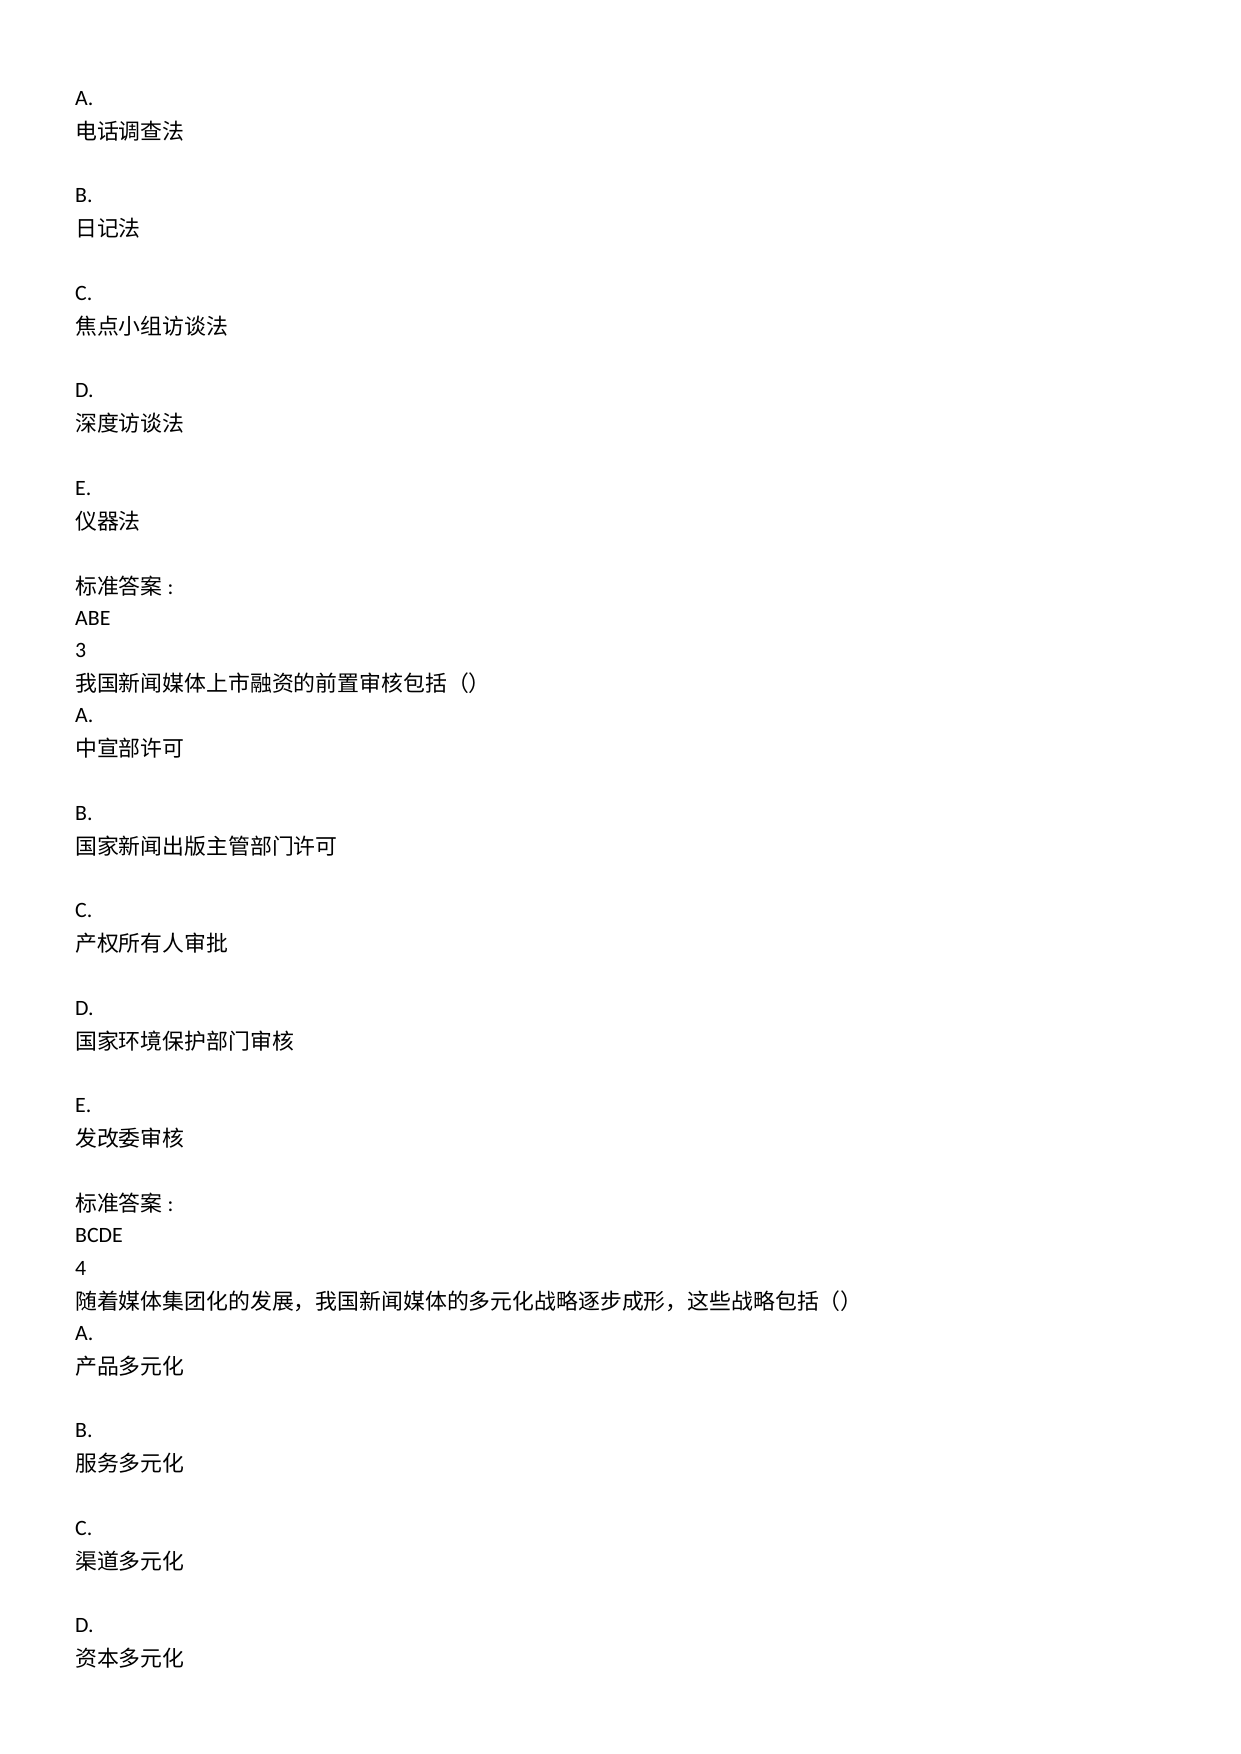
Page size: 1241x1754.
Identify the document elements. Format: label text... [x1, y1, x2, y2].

text B. [75, 178, 1165, 211]
text 仪器法 [75, 503, 1165, 536]
text 标准答案 : [75, 568, 1165, 601]
text C. [75, 276, 1165, 308]
text 3 [75, 633, 1165, 666]
text B. [75, 796, 1165, 828]
text 4 [75, 1251, 1165, 1283]
text 发改委审核 [75, 1121, 1165, 1153]
text 焦点小组访谈法 [75, 308, 1165, 341]
text 电话调查法 [75, 113, 1165, 146]
text ABE [75, 601, 1165, 633]
text 中宣部许可 [75, 731, 1165, 763]
text A. [75, 1316, 1165, 1348]
text B. [75, 1413, 1165, 1446]
text 国家环境保护部门审核 [75, 1023, 1165, 1056]
text 日记法 [75, 211, 1165, 243]
text 资本多元化 [75, 1641, 1165, 1673]
text 产权所有人审批 [75, 926, 1165, 958]
text 随着媒体集团化的发展，我国新闻媒体的多元化战略逐步成形，这些战略包括（） [75, 1283, 1165, 1316]
text D. [75, 373, 1165, 406]
text 我国新闻媒体上市融资的前置审核包括（） [75, 666, 1165, 698]
text C. [75, 1511, 1165, 1543]
text 国家新闻出版主管部门许可 [75, 828, 1165, 861]
text 渠道多元化 [75, 1543, 1165, 1576]
text A. [75, 81, 1165, 113]
text C. [75, 893, 1165, 926]
text 标准答案 : [75, 1186, 1165, 1218]
text BCDE [75, 1218, 1165, 1251]
text E. [75, 1088, 1165, 1121]
text 产品多元化 [75, 1348, 1165, 1381]
text E. [75, 471, 1165, 503]
text 深度访谈法 [75, 406, 1165, 438]
text A. [75, 698, 1165, 731]
text 服务多元化 [75, 1446, 1165, 1478]
text D. [75, 991, 1165, 1023]
text D. [75, 1608, 1165, 1641]
